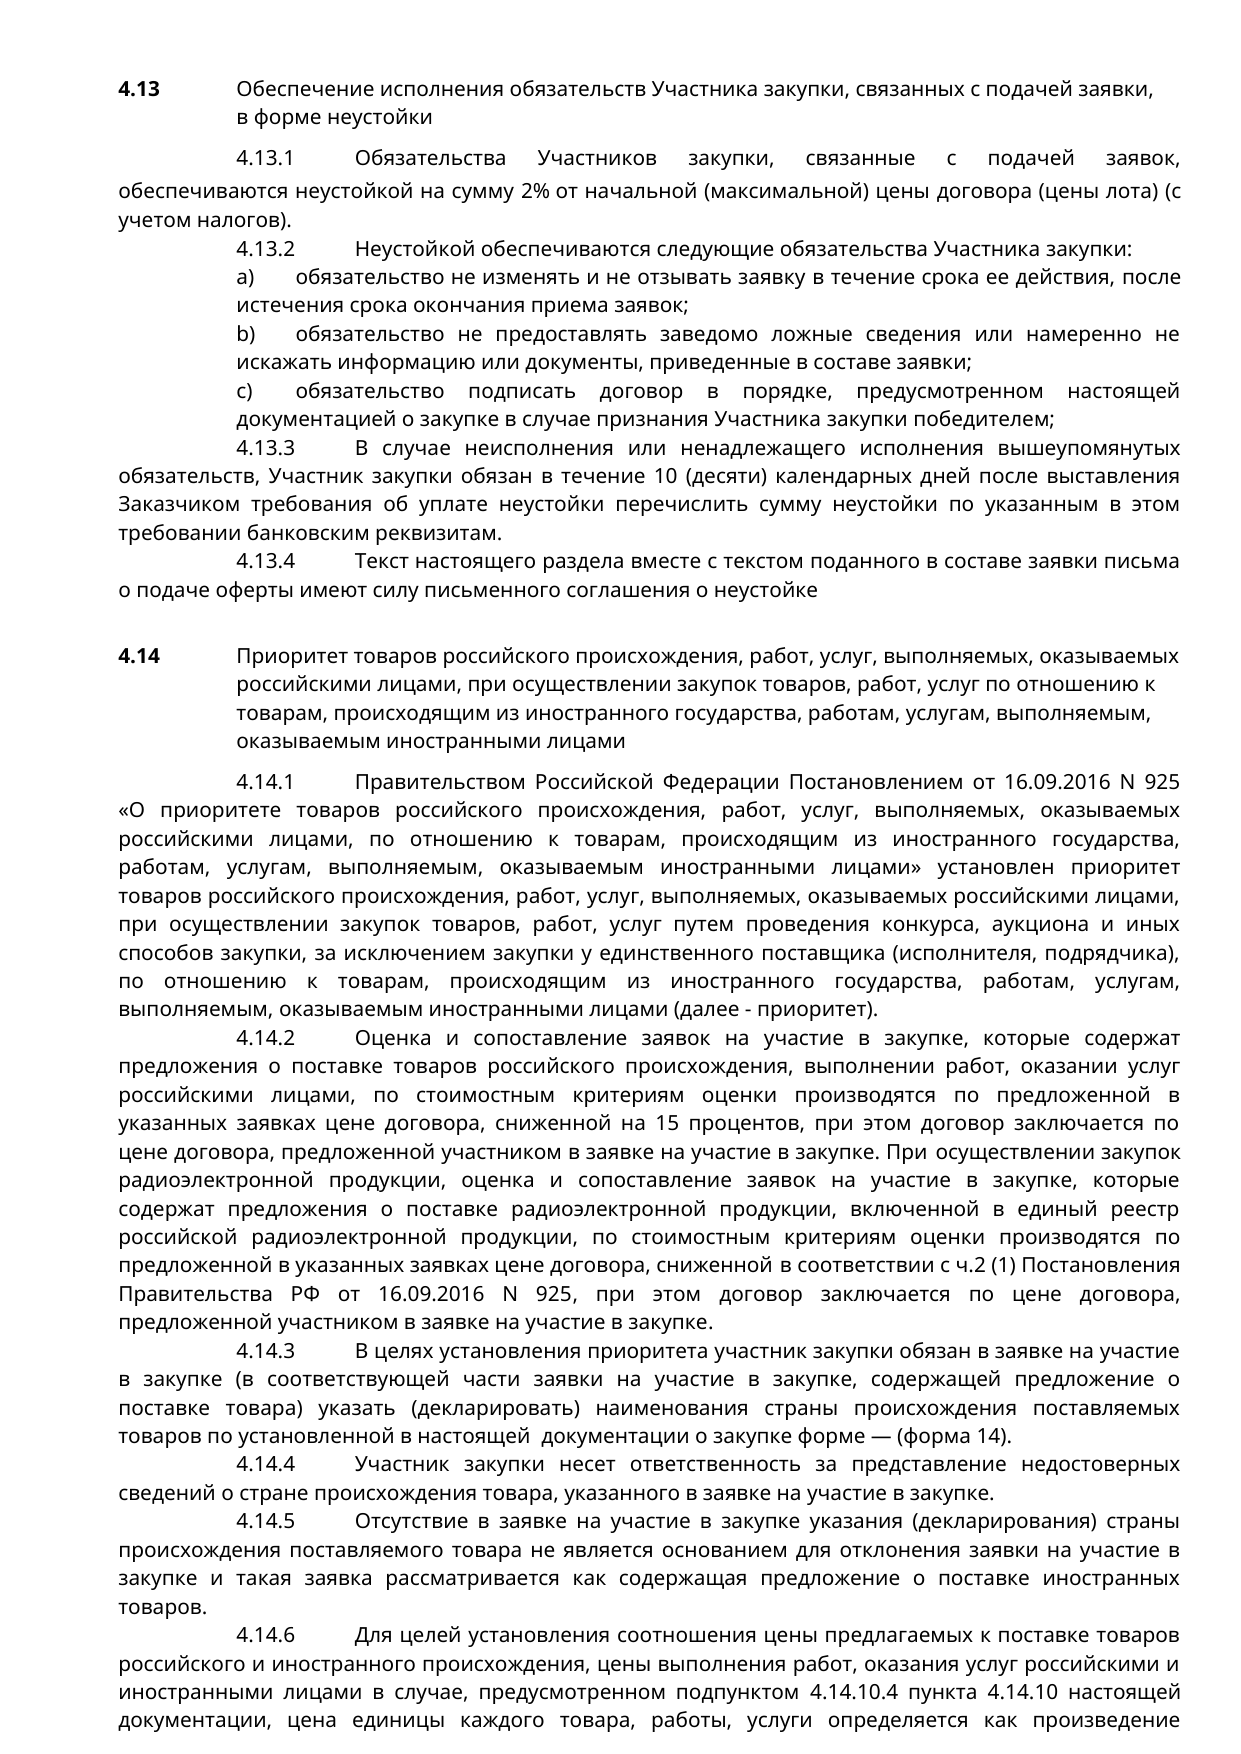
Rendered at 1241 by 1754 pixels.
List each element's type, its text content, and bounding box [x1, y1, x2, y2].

list В случае неисполнения или ненадлежащего исполнения вышеупомянутых обязательств, Участник закупки обязан в течение 10 (десяти) календарных дней после выставления Заказчиком требования об уплате неустойки перечислить сумму неустойки по указанным в этом требовании банковским реквизитам. [118, 433, 1181, 546]
list обязательство подписать договор в порядке, предусмотренном настоящей документацией о закупке в случае признания Участника закупки победителем; [236, 376, 1181, 433]
list Правительством Российской Федерации Постановлением от 16.09.2016 N 925 «О приоритете товаров российского происхождения, работ, услуг, выполняемых, оказываемых российскими лицами, по отношению к товарам, происходящим из иностранного государства, работам, услугам, выполняемым, оказываемым иностранными лицами» установлен приоритет товаров российского происхождения, работ, услуг, выполняемых, оказываемых российскими лицами, при осуществлении закупок товаров, работ, услуг путем проведения конкурса, аукциона и иных способов закупки, за исключением закупки у единственного поставщика (исполнителя, подрядчика), по отношению к товарам, происходящим из иностранного государства, работам, услугам, выполняемым, оказываемым иностранными лицами (далее - приоритет). [118, 767, 1181, 1023]
list Отсутствие в заявке на участие в закупке указания (декларирования) страны происхождения поставляемого товара не является основанием для отклонения заявки на участие в закупке и такая заявка рассматривается как содержащая предложение о поставке иностранных товаров. [118, 1506, 1181, 1620]
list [118, 1620, 1181, 1734]
list Обязательства Участников закупки, связанные с подачей заявок, обеспечиваются неустойкой на сумму 2% от начальной (максимальной) цены договора (цены лота) (с учетом налогов). [118, 143, 1181, 234]
list В целях установления приоритета участник закупки обязан в заявке на участие в закупке (в соответствующей части заявки на участие в закупке, содержащей предложение о поставке товара) указать (декларировать) наименования страны происхождения поставляемых товаров по установленной в настоящей документации о закупке форме — (форма 14). [118, 1336, 1181, 1449]
subtitle Обеспечение исполнения обязательств Участника закупки, связанных с подачей заявки, в форме неустойки [118, 74, 1181, 131]
list Текст настоящего раздела вместе с текстом поданного в составе заявки письма о подаче оферты имеют силу письменного соглашения о неустойке [118, 546, 1181, 603]
list обязательство не предоставлять заведомо ложные сведения или намеренно не искажать информацию или документы, приведенные в составе заявки; [236, 319, 1181, 376]
list обязательство не изменять и не отзывать заявку в течение срока ее действия, после истечения срока окончания приема заявок; [236, 262, 1181, 319]
list Неустойкой обеспечиваются следующие обязательства Участника закупки: [118, 234, 1181, 262]
list Оценка и сопоставление заявок на участие в закупке, которые содержат предложения о поставке товаров российского происхождения, выполнении работ, оказании услуг российскими лицами, по стоимостным критериям оценки производятся по предложенной в указанных заявках цене договора, сниженной на 15 процентов, при этом договор заключается по цене договора, предложенной участником в заявке на участие в закупке. При осуществлении закупок радиоэлектронной продукции, оценка и сопоставление заявок на участие в закупке, которые содержат предложения о поставке радиоэлектронной продукции, включенной в единый реестр российской радиоэлектронной продукции, по стоимостным критериям оценки производятся по предложенной в указанных заявках цене договора, сниженной в соответствии с ч.2 (1) Постановления Правительства РФ от 16.09.2016 N 925, при этом договор заключается по цене договора, предложенной участником в заявке на участие в закупке. [118, 1023, 1181, 1336]
list Участник закупки несет ответственность за представление недостоверных сведений о стране происхождения товара, указанного в заявке на участие в закупке. [118, 1449, 1181, 1506]
subtitle Приоритет товаров российского происхождения, работ, услуг, выполняемых, оказываемых российскими лицами, при осуществлении закупок товаров, работ, услуг по отношению к товарам, происходящим из иностранного государства, работам, услугам, выполняемым, оказываемым иностранными лицами [118, 641, 1181, 754]
